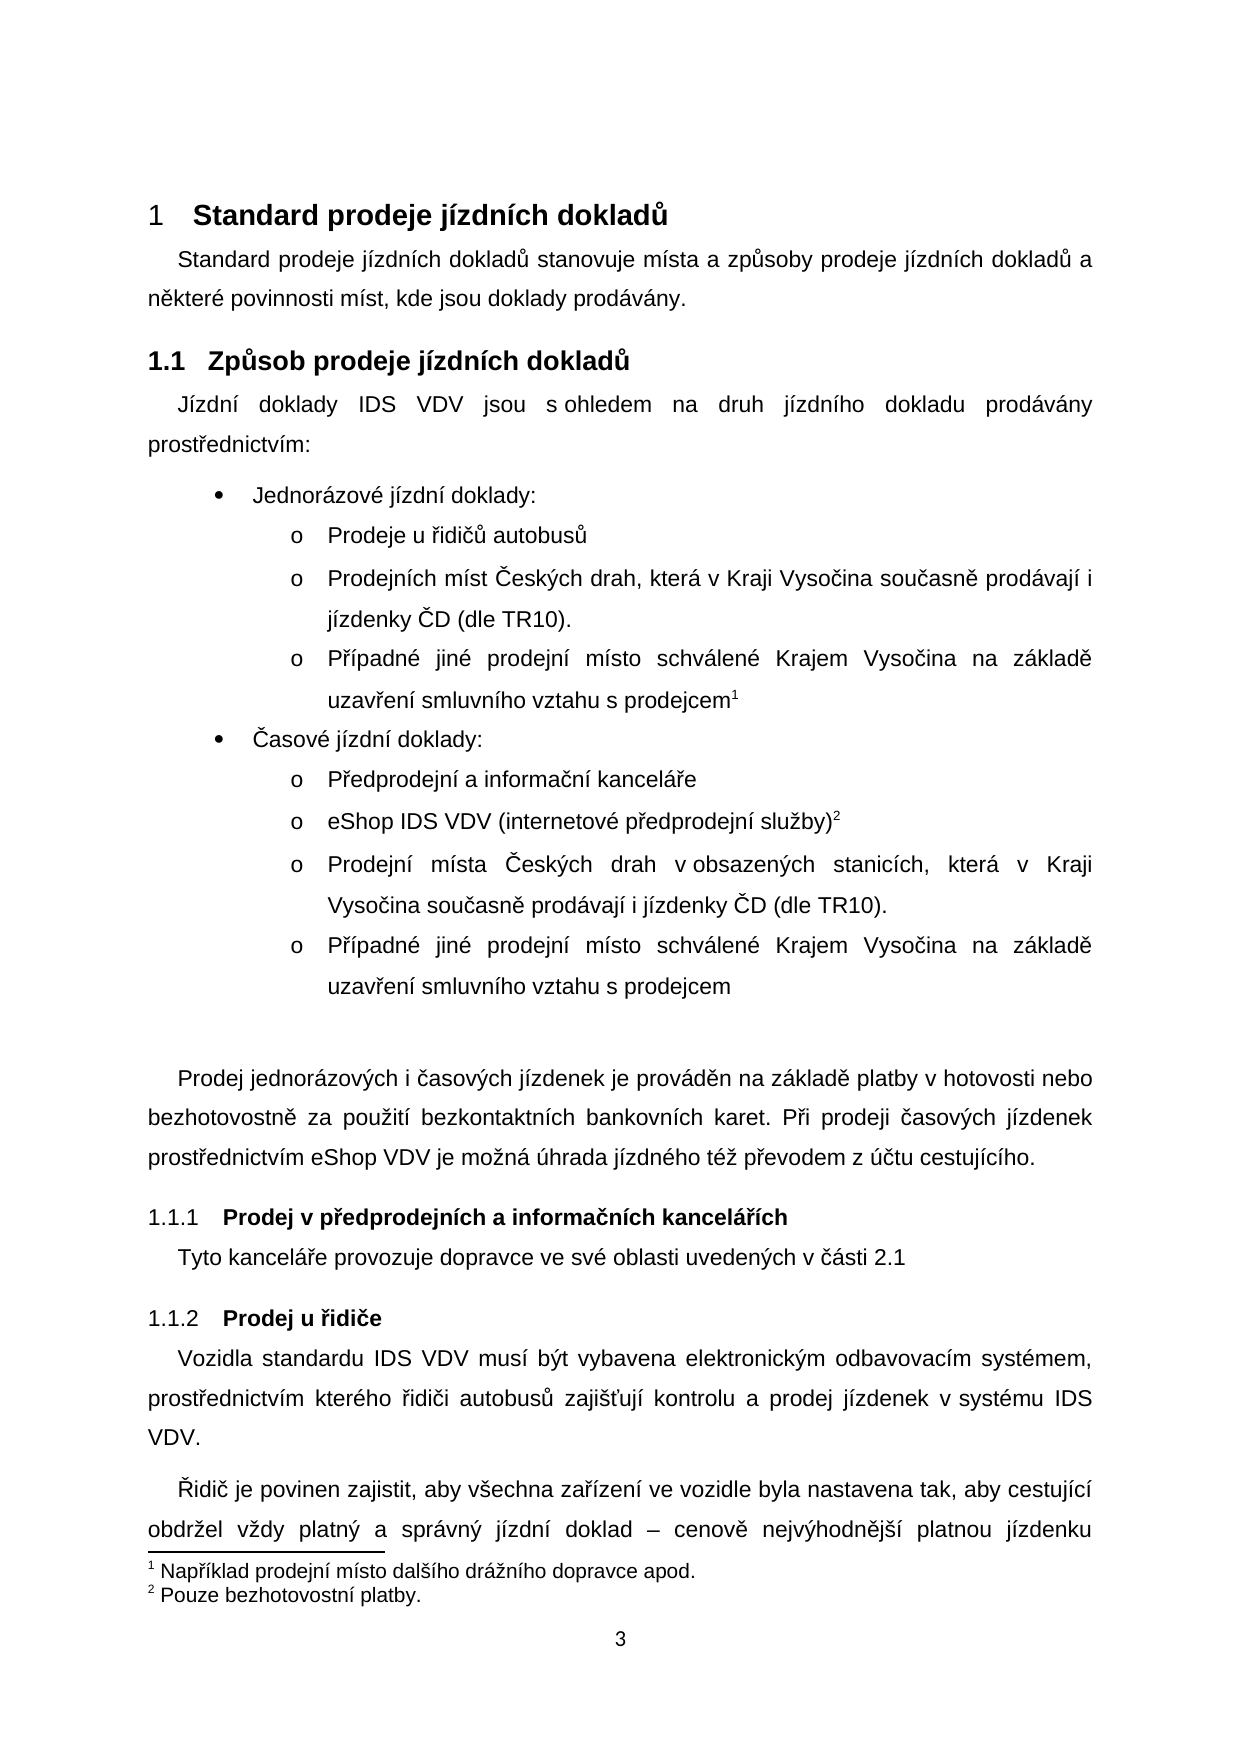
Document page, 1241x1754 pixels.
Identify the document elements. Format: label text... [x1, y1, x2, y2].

text Standard prodeje jízdních dokladů stanovuje místa a způsoby prodeje jízdních dokladů a některé povinnosti míst, kde jsou doklady prodávány. [148, 246, 1093, 311]
list Prodeje u řidičů autobusů [290, 522, 1093, 550]
subtitle Standard prodeje jízdních dokladů [148, 198, 1093, 231]
text Jízdní doklady IDS VDV jsou s ohledem na druh jízdního dokladu prodávány prostřednictvím: [148, 391, 1093, 457]
list Předprodejní a informační kanceláře [290, 766, 1093, 794]
list Případné jiné prodejní místo schválené Krajem Vysočina na základě uzavření smluvního vztahu s prodejcem [290, 645, 1093, 713]
text Vozidla standardu IDS VDV musí být vybavena elektronickým odbavovacím systémem, prostřednictvím kterého řidiči autobusů zajišťují kontrolu a prodej jízdenek v systému IDS VDV. [148, 1345, 1093, 1450]
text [148, 1476, 1093, 1542]
text Tyto kanceláře provozuje dopravce ve své oblasti uvedených v části 2.1 [148, 1244, 1093, 1271]
list Prodejní místa Českých drah v obsazených stanicích, která v Kraji Vysočina současně prodávají i jízdenky ČD (dle TR10). [290, 851, 1093, 919]
list Prodejních míst Českých drah, která v Kraji Vysočina současně prodávají i jízdenky ČD (dle TR10). [290, 564, 1093, 632]
list eShop IDS VDV (internetové předprodejní služby) [290, 808, 1093, 837]
subtitle Prodej u řidiče [148, 1305, 1093, 1331]
list Jednorázové jízdní doklady: [215, 482, 1093, 509]
list Časové jízdní doklady: [215, 726, 1093, 753]
list Případné jiné prodejní místo schválené Krajem Vysočina na základě uzavření smluvního vztahu s prodejcem [290, 932, 1093, 999]
text Prodej jednorázových i časových jízdenek je prováděn na základě platby v hotovosti nebo bezhotovostně za použití bezkontaktních bankovních karet. Při prodeji časových jízdenek prostřednictvím eShop VDV je možná úhrada jízdného též převodem z účtu cestujícího. [148, 1065, 1093, 1170]
subtitle Způsob prodeje jízdních dokladů [148, 345, 1093, 377]
subtitle Prodej v předprodejních a informačních kancelářích [148, 1204, 1093, 1230]
